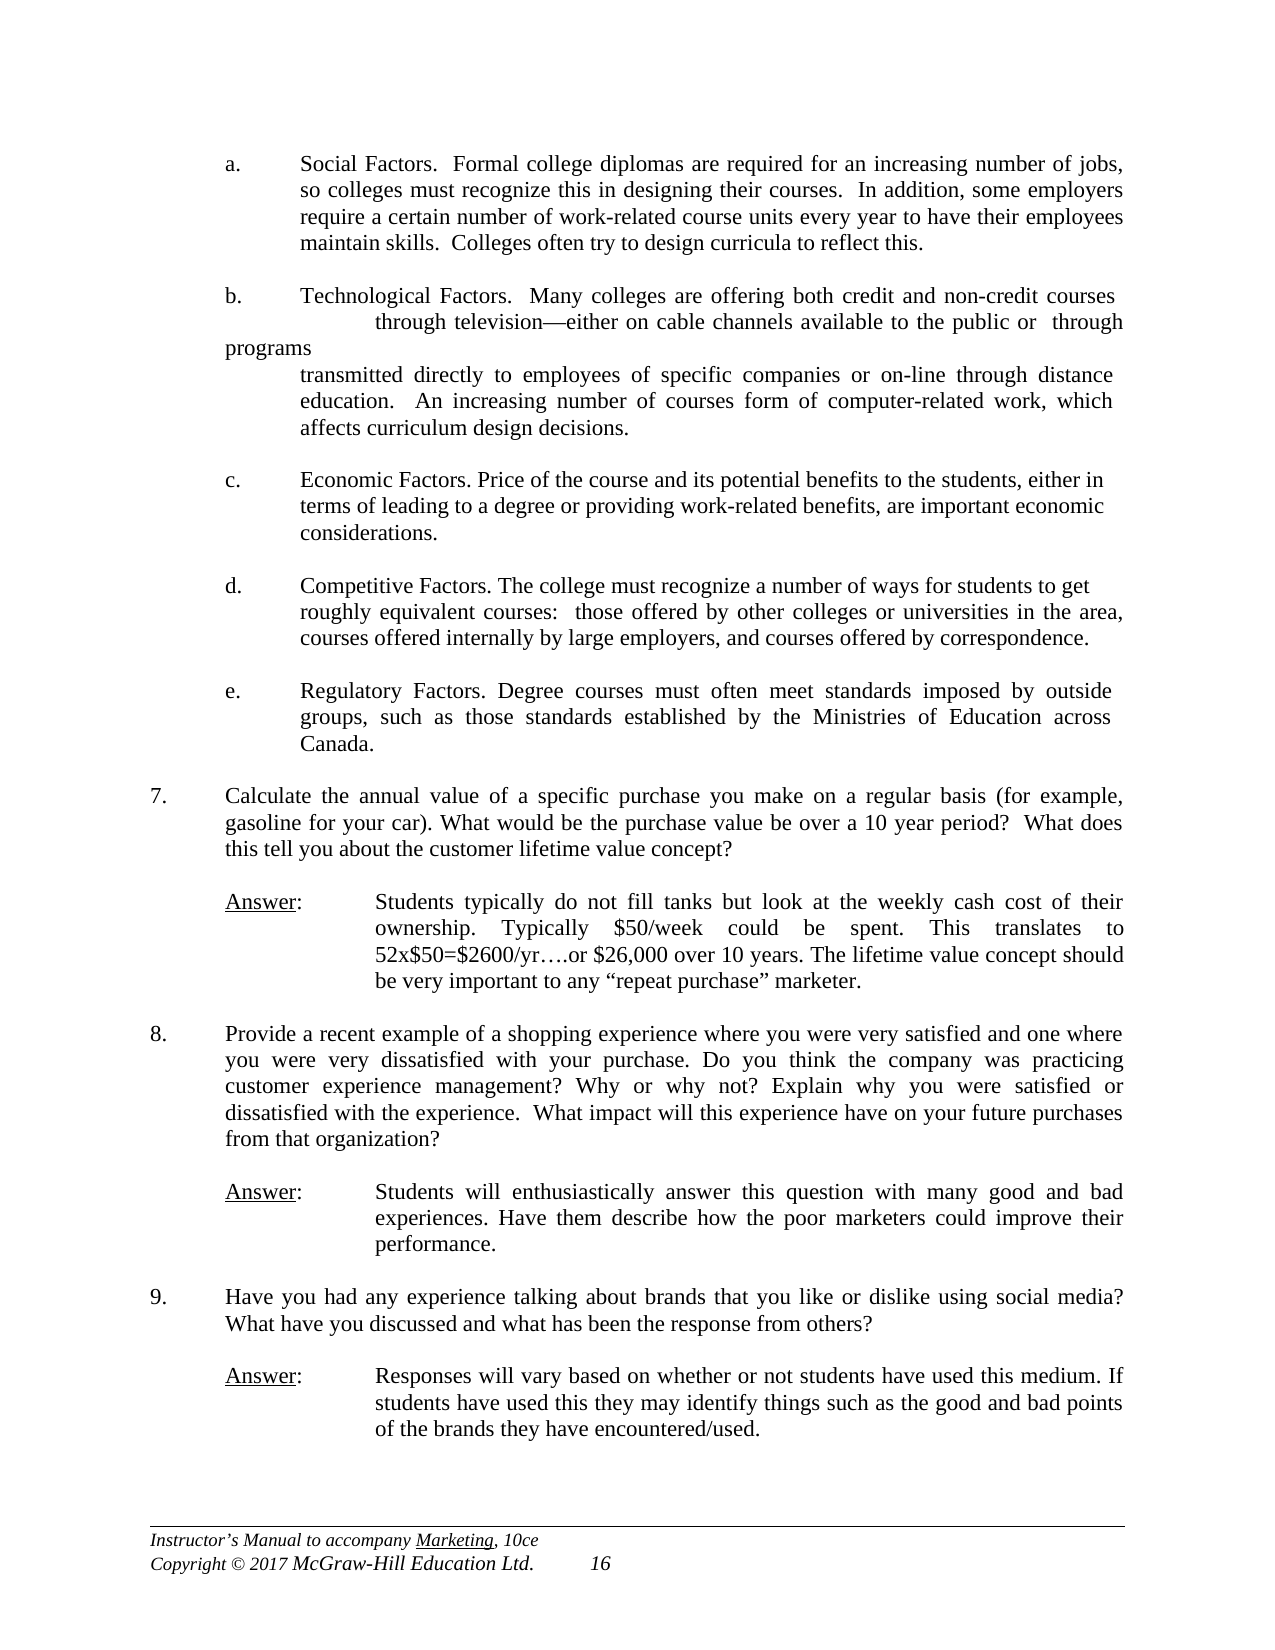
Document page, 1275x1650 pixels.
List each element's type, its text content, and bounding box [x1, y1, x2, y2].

text Answer: Responses will vary based on whether or not students have used this medium. If students have used this they may identify things such as the good and bad points of the brands they have encountered/used. [225, 1362, 1125, 1441]
text Answer: Students typically do not fill tanks but look at the weekly cash cost of their ownership. Typically $50/week could be spent. This translates to 52x$50=$2600/yr….or $26,000 over 10 years. The lifetime value concept should be very important to any “repeat purchase” marketer. [225, 888, 1125, 993]
text c. Economic Factors. Price of the course and its potential benefits to the students, either in [150, 466, 1125, 493]
text a. Social Factors. Formal college diplomas are required for an increasing number of jobs, so colleges must recognize this in designing their courses. In addition, some employers require a certain number of work-related course units every year to have their employees maintain skills. Colleges often try to design curricula to reflect this. [150, 150, 1125, 255]
text 9. Have you had any experience talking about brands that you like or dislike using social media? What have you discussed and what has been the response from others? [150, 1283, 1125, 1336]
text roughly equivalent courses: those offered by other colleges or universities in the area, courses offered internally by large employers, and courses offered by correspondence. [225, 598, 1125, 651]
text d. Competitive Factors. The college must recognize a number of ways for students to get [150, 572, 1125, 598]
text terms of leading to a degree or providing work-related benefits, are important economic [150, 493, 1125, 519]
text Answer: Students will enthusiastically answer this question with many good and bad experiences. Have them describe how the poor marketers could improve their performance. [225, 1178, 1125, 1257]
text b. Technological Factors. Many colleges are offering both credit and non-credit courses through television—either on cable channels available to the public or through programs transmitted directly to employees of specific companies or on-line through distance education. An increasing number of courses form of computer-related work, which affects curriculum design decisions. [225, 282, 1125, 440]
text 7. Calculate the annual value of a specific purchase you make on a regular basis (for example, gasoline for your car). What would be the purchase value be over a 10 year period? What does this tell you about the customer lifetime value concept? [150, 782, 1125, 862]
text 8. Provide a recent example of a shopping experience where you were very satisfied and one where you were very dissatisfied with your purchase. Do you think the company was practicing customer experience management? Why or why not? Explain why you were satisfied or dissatisfied with the experience. What impact will this experience have on your future purchases from that organization? [150, 1020, 1125, 1151]
text considerations. [150, 519, 1125, 545]
text e. Regulatory Factors. Degree courses must often meet standards imposed by outside groups, such as those standards established by the Ministries of Education across . [150, 677, 1125, 756]
